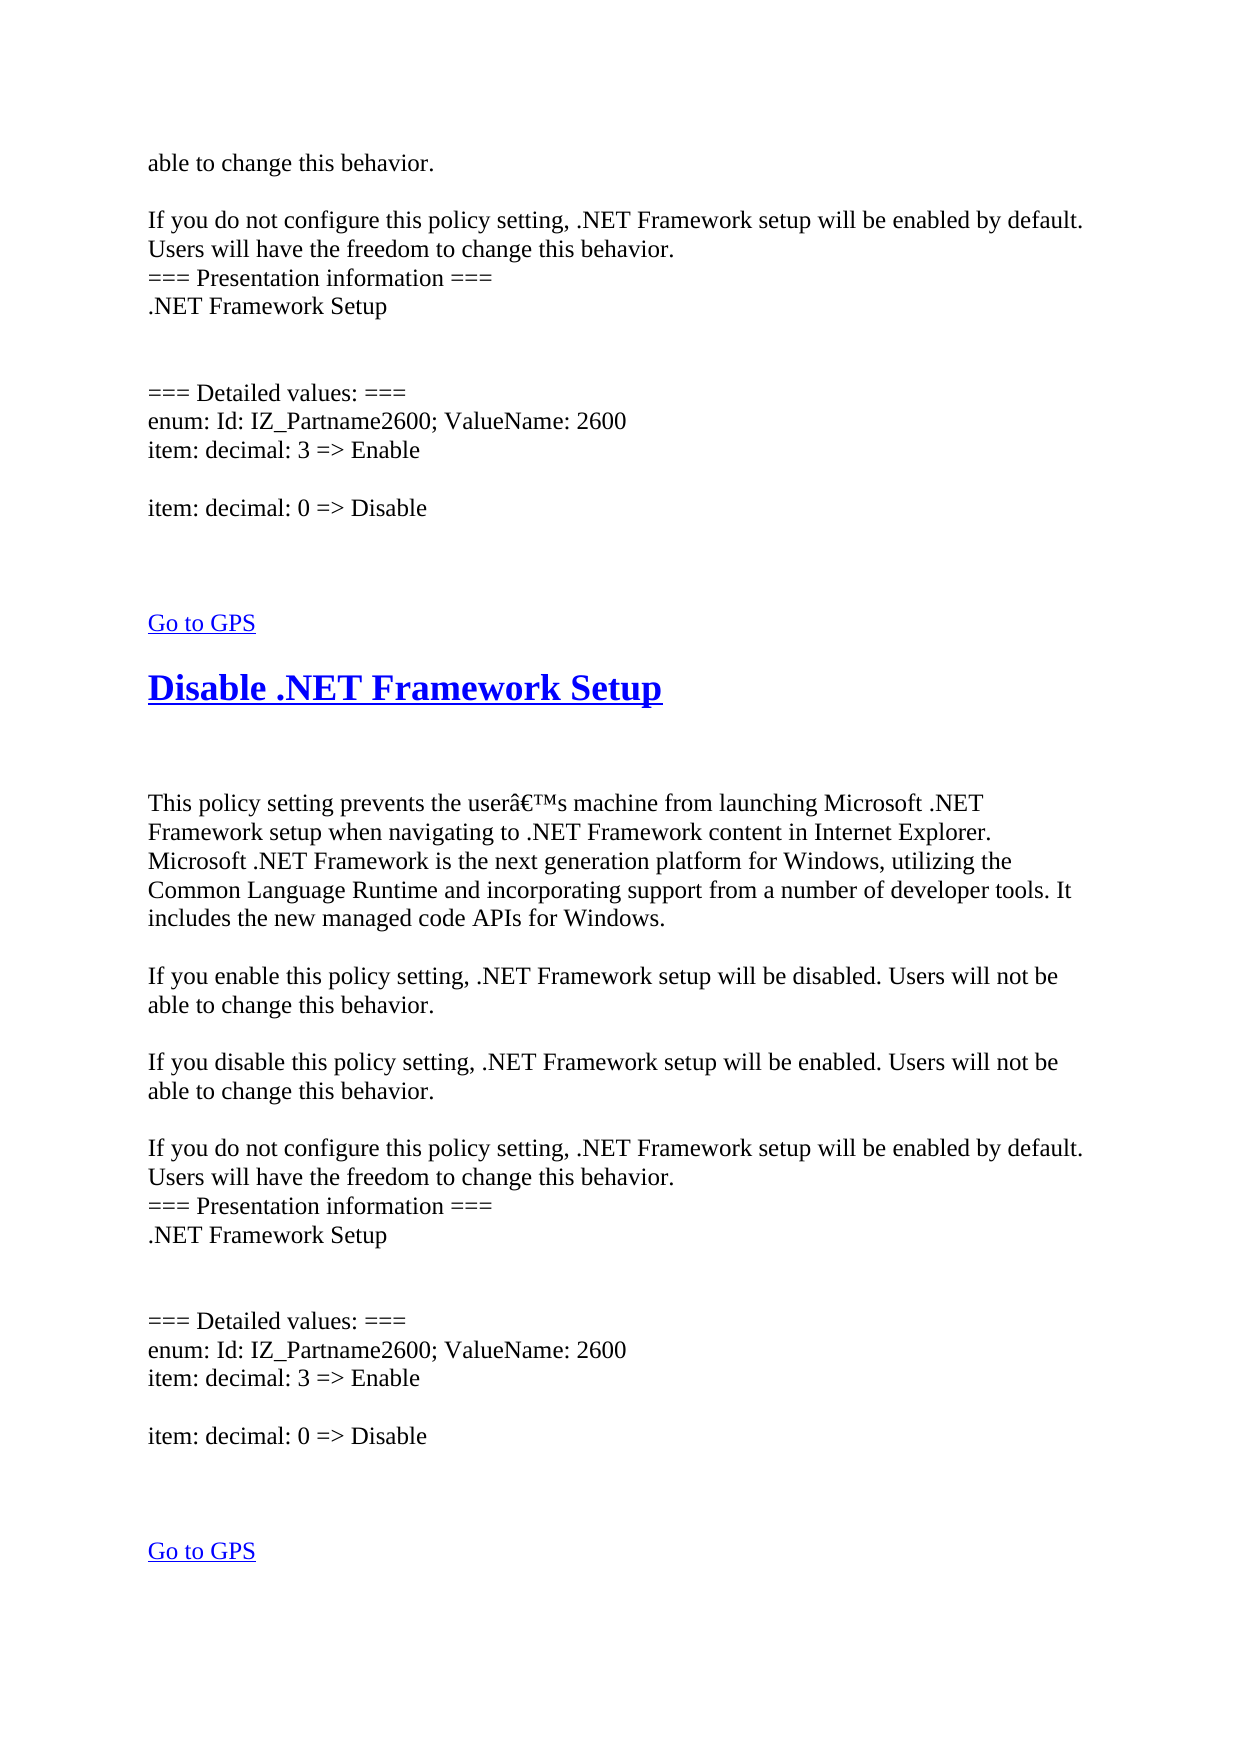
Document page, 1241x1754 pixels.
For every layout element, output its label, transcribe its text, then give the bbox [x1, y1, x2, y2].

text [148, 148, 1093, 636]
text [148, 788, 1093, 1565]
text Disable .NET Framework Setup [148, 666, 1093, 709]
